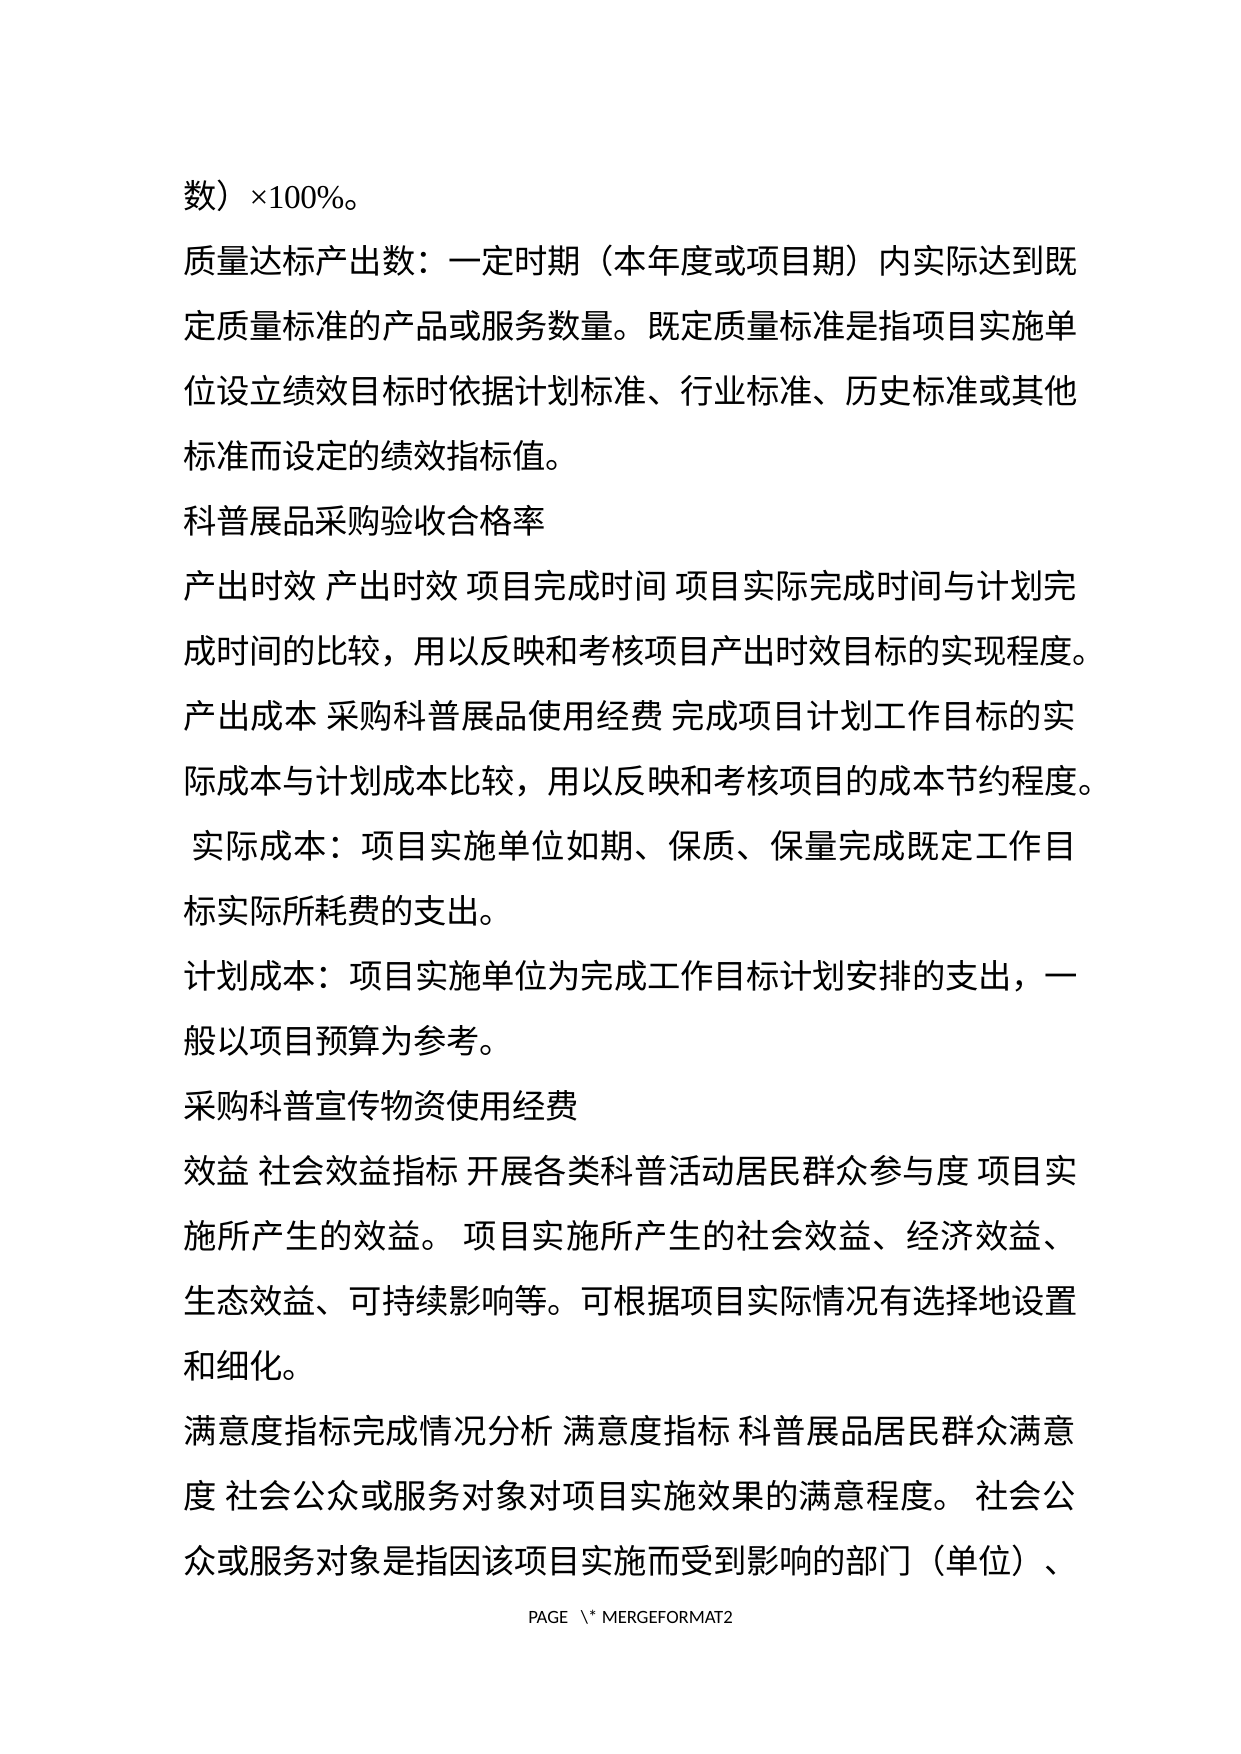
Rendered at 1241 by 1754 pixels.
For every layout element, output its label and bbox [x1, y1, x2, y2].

text [183, 162, 1078, 1592]
